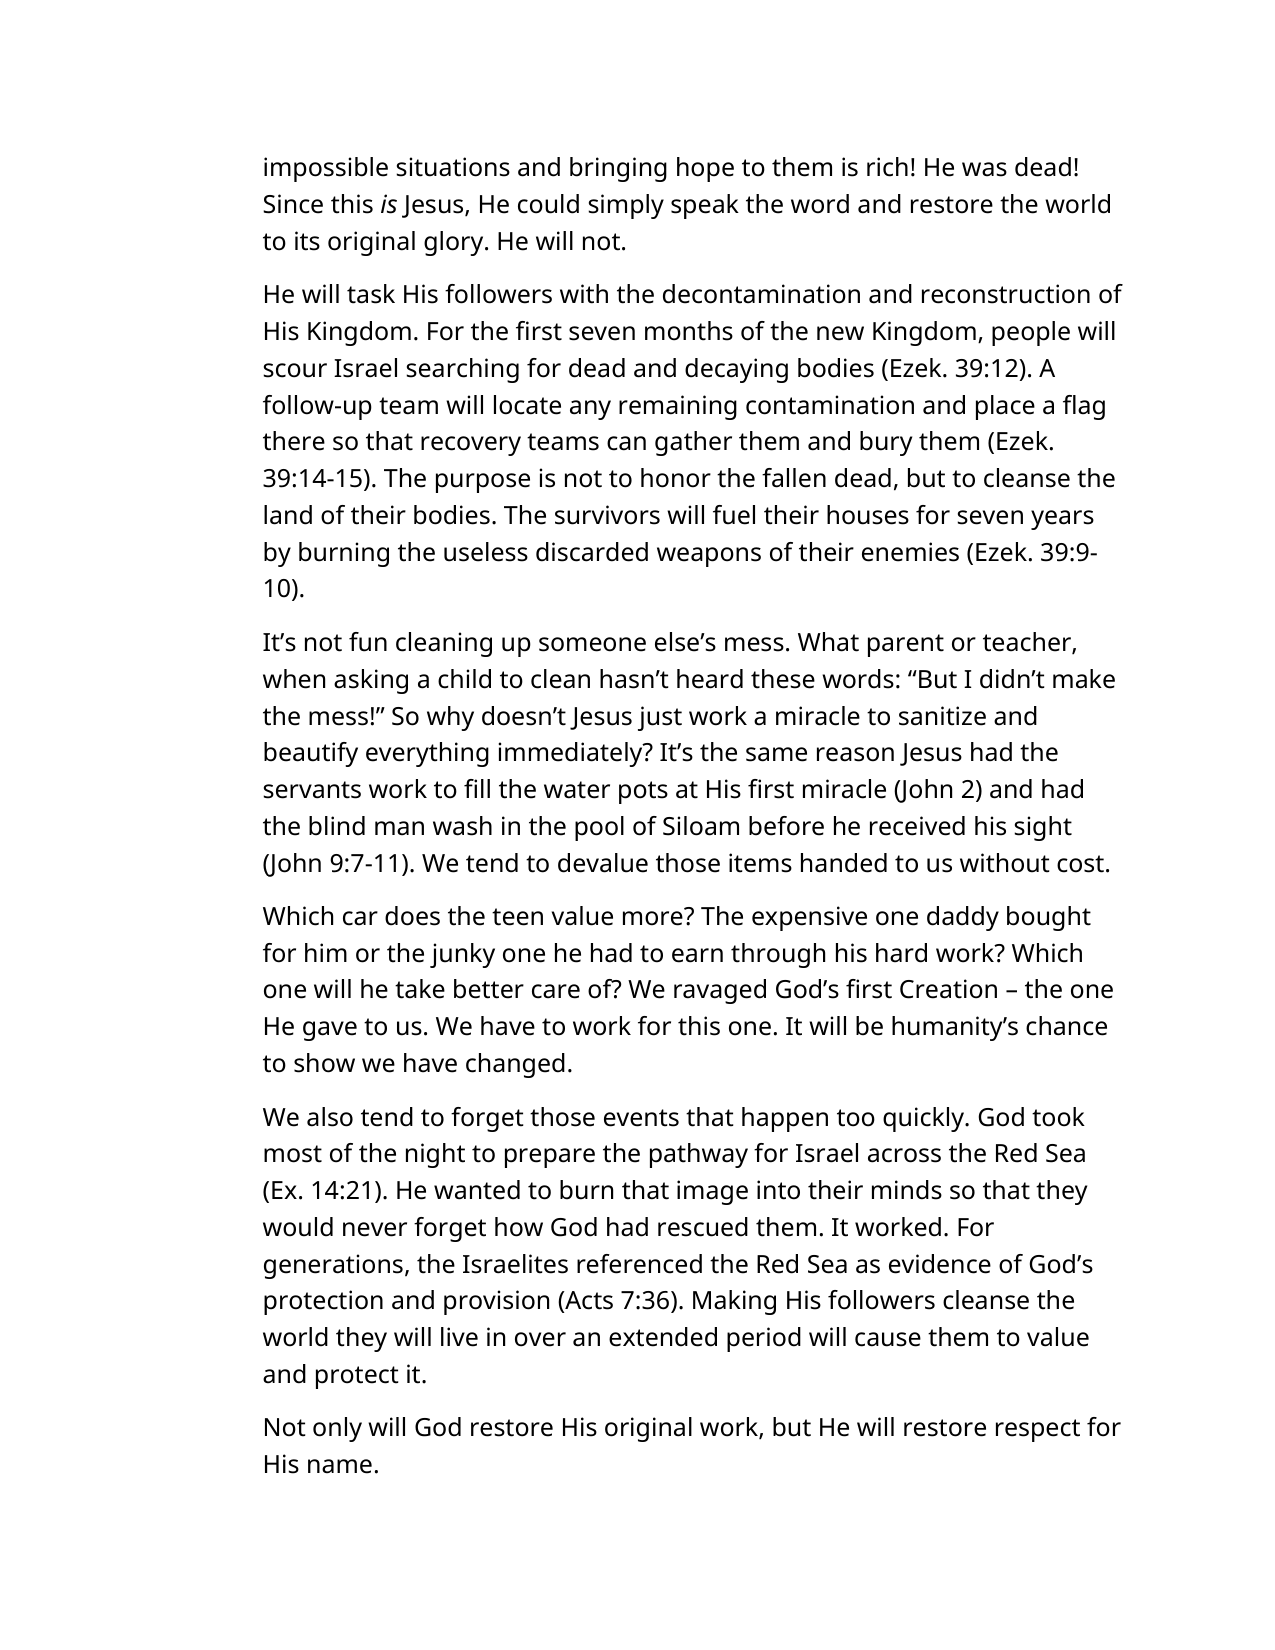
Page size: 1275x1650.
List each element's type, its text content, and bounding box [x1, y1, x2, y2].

text We also tend to forget those events that happen too quickly. God took most of the night to prepare the pathway for Israel across the Red Sea (Ex. 14:21). He wanted to burn that image into their minds so that they would never forget how God had rescued them. It worked. For generations, the Israelites referenced the Red Sea as evidence of God’s protection and provision (Acts 7:36). Making His followers cleanse the world they will live in over an extended period will cause them to value and protect it. [262, 1099, 1125, 1391]
text He will task His followers with the decontamination and reconstruction of His Kingdom. For the first seven months of the new Kingdom, people will scour Israel searching for dead and decaying bodies (Ezek. 39:12). A follow-up team will locate any remaining contamination and place a flag there so that recovery teams can gather them and bury them (Ezek. 39:14-15). The purpose is not to honor the fallen dead, but to cleanse the land of their bodies. The survivors will fuel their houses for seven years by burning the useless discarded weapons of their enemies (Ezek. 39:9-10). [262, 277, 1125, 605]
text It’s not fun cleaning up someone else’s mess. What parent or teacher, when asking a child to clean hasn’t heard these words: “But I didn’t make the mess!” So why doesn’t Jesus just work a miracle to sanitize and beautify everything immediately? It’s the same reason Jesus had the servants work to fill the water pots at His first miracle (John 2) and had the blind man wash in the pool of Siloam before he received his sight (John 9:7-11). We tend to devalue those items handed to us without cost. [262, 624, 1125, 879]
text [262, 150, 1125, 258]
text Which car does the teen value more? The expensive one daddy bought for him or the junky one he had to earn through his hard work? Which one will he take better care of? We ravaged God’s first Creation – the one He gave to us. We have to work for this one. It will be humanity’s chance to show we have changed. [262, 899, 1125, 1080]
text Not only will God restore His original work, but He will restore respect for His name. [262, 1410, 1125, 1481]
